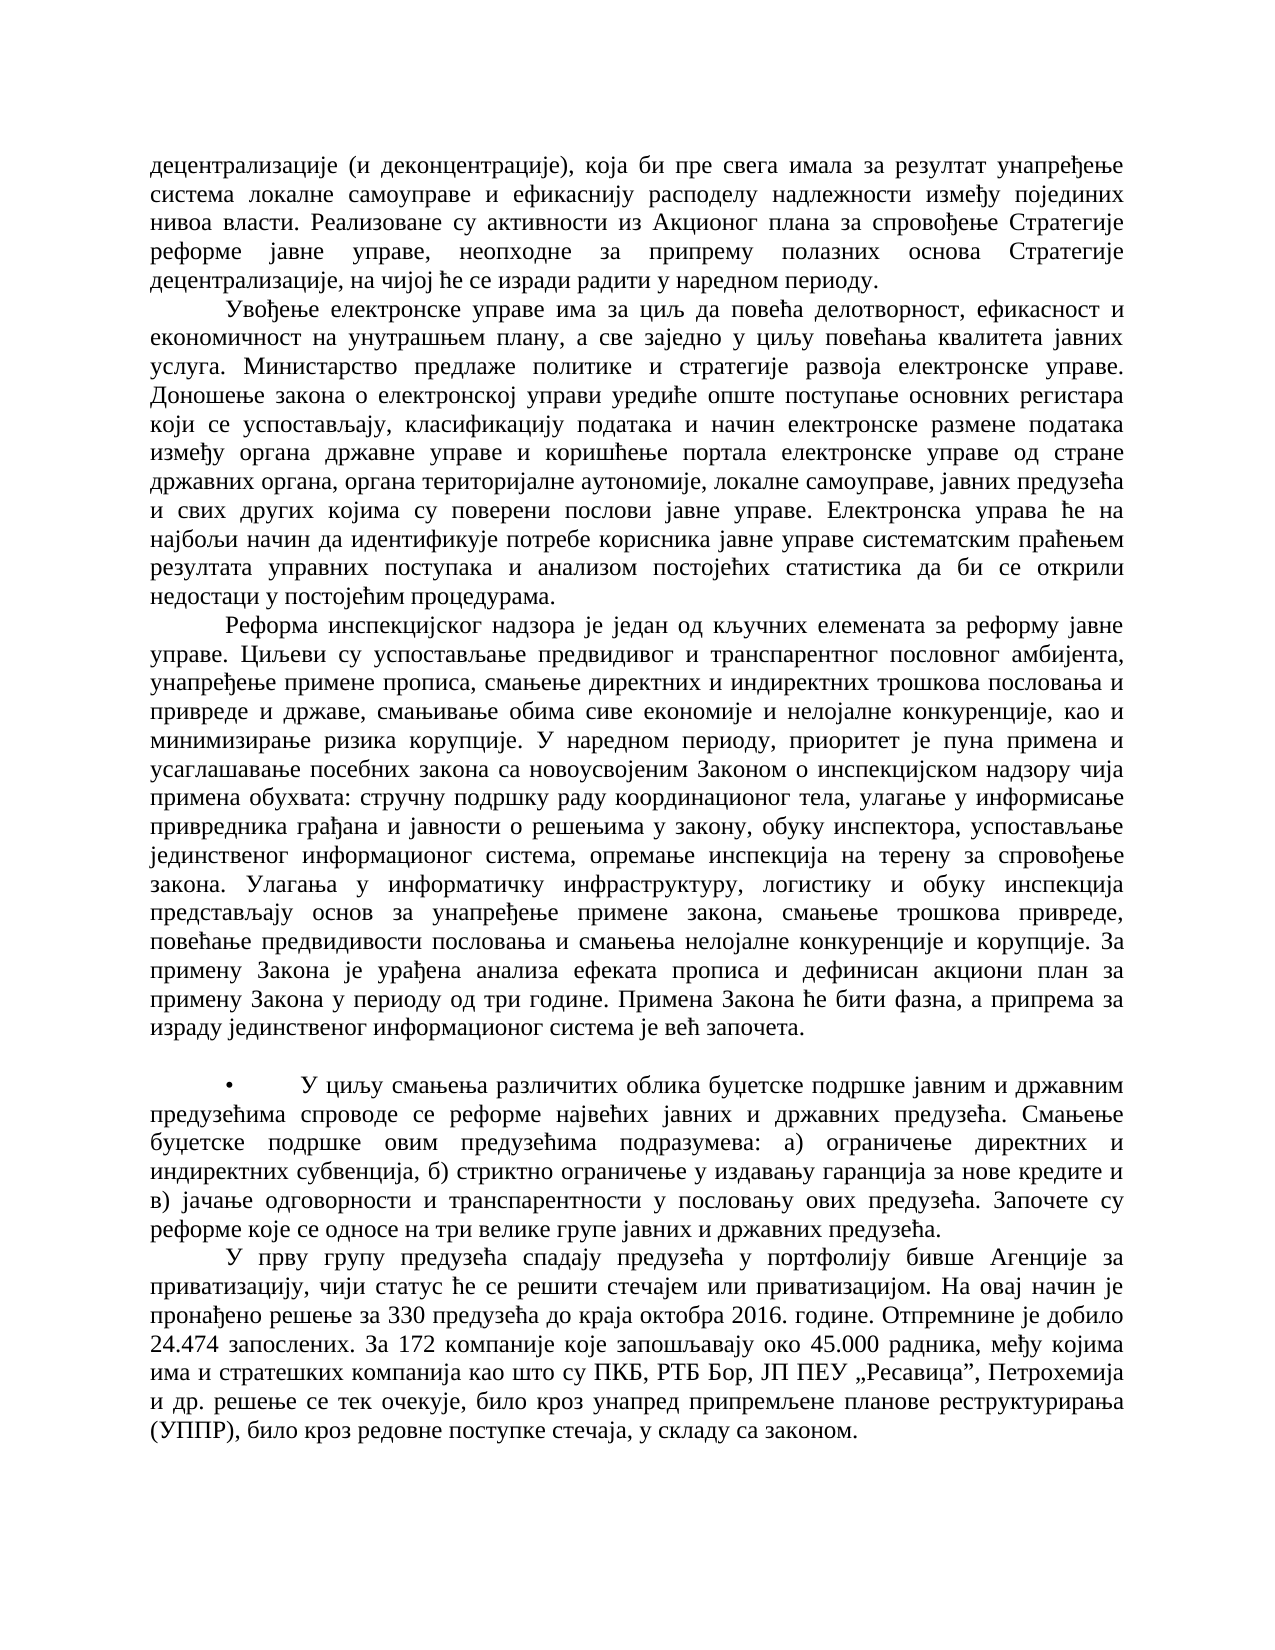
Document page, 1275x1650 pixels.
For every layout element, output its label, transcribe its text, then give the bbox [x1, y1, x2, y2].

text У прву групу предузећа спадају предузећа у портфолију бивше Агенције за приватизацију, чији статус ће се решити стечајем или приватизацијом. На овај начин је пронађено решење за 330 предузећа до краја октобра 2016. године. Отпремнине је добило 24.474 запослених. За 172 компаније које запошљавају око 45.000 радника, међу којима има и стратешких компанија као што су ПКБ, РТБ Бор, ЈП ПЕУ „Ресавицаˮ, Петрохемија и др. решење се тек очекује, било кроз унапред припремљене планове реструктурирања (УППР), било кроз редовне поступке стечаја, у складу са законом. [150, 1242, 1125, 1444]
text Увођење електронске управе има за циљ да повећа делотворност, ефикасност и економичност на унутрашњем плану, а све заједно у циљу повећања квалитета јавних услуга. Министарство предлаже политике и стратегије развоја електронске управе. Доношење закона о електронској управи уредиће опште поступање основних регистара који се успостављају, класификацију података и начин електронске размене података између органа државне управе и коришћење портала електронске управе од стране државних органа, органа територијалне аутономије, локалне самоуправе, јавних предузећа и свих других којима су поверени послови јавне управе. Електронска управа ће на најбољи начин да идентификује потребе корисника јавне управе систематским праћењем резултата управних поступака и анализом постојећих статистика да би се открили недостаци у постојећим процедурама. [150, 294, 1125, 610]
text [150, 150, 1125, 294]
list У циљу смањења различитих облика буџетске подршке јавним и државним предузећима спроводе се реформе највећих јавних и државних предузећа. Смањење буџетске подршке овим предузећима подразумева: а) ограничење директних и индиректних субвенција, б) стриктно ограничење у издавању гаранција за нове кредите и в) јачање одговорности и транспарентности у пословању ових предузећа. Започете су реформе које се односе на три велике групе јавних и државних предузећа. [150, 1070, 1125, 1242]
text Реформа инспекцијског надзора је један од кључних елемената за реформу јавне управе. Циљеви су успостављање предвидивог и транспарентног пословног амбијента, унапређење примене прописа, смањење директних и индиректних трошкова пословања и привреде и државе, смањивање обима сиве економије и нелојалне конкуренције, као и минимизирање ризика корупције. У наредном периоду, приоритет је пуна примена и усаглашавање посебних закона са новоусвојеним Законом о инспекцијском надзору чија примена обухвата: стручну подршку раду координационог тела, улагање у информисање привредника грађана и јавности о решењима у закону, обуку инспектора, успостављање јединственог информационог система, опремање инспекција на терену за спровођење закона. Улагања у информатичку инфраструктуру, логистику и обуку инспекција представљају основ за унапређење примене закона, смањење трошкова привреде, повећање предвидивости пословања и смањења нелојалне конкуренције и корупције. За примену Закона је урађена анализа ефеката прописа и дефинисан акциони план за примену Закона у периоду од три године. Примена Закона ће бити фазна, а припрема за израду јединственог информационог система је већ започета. [150, 610, 1125, 1041]
